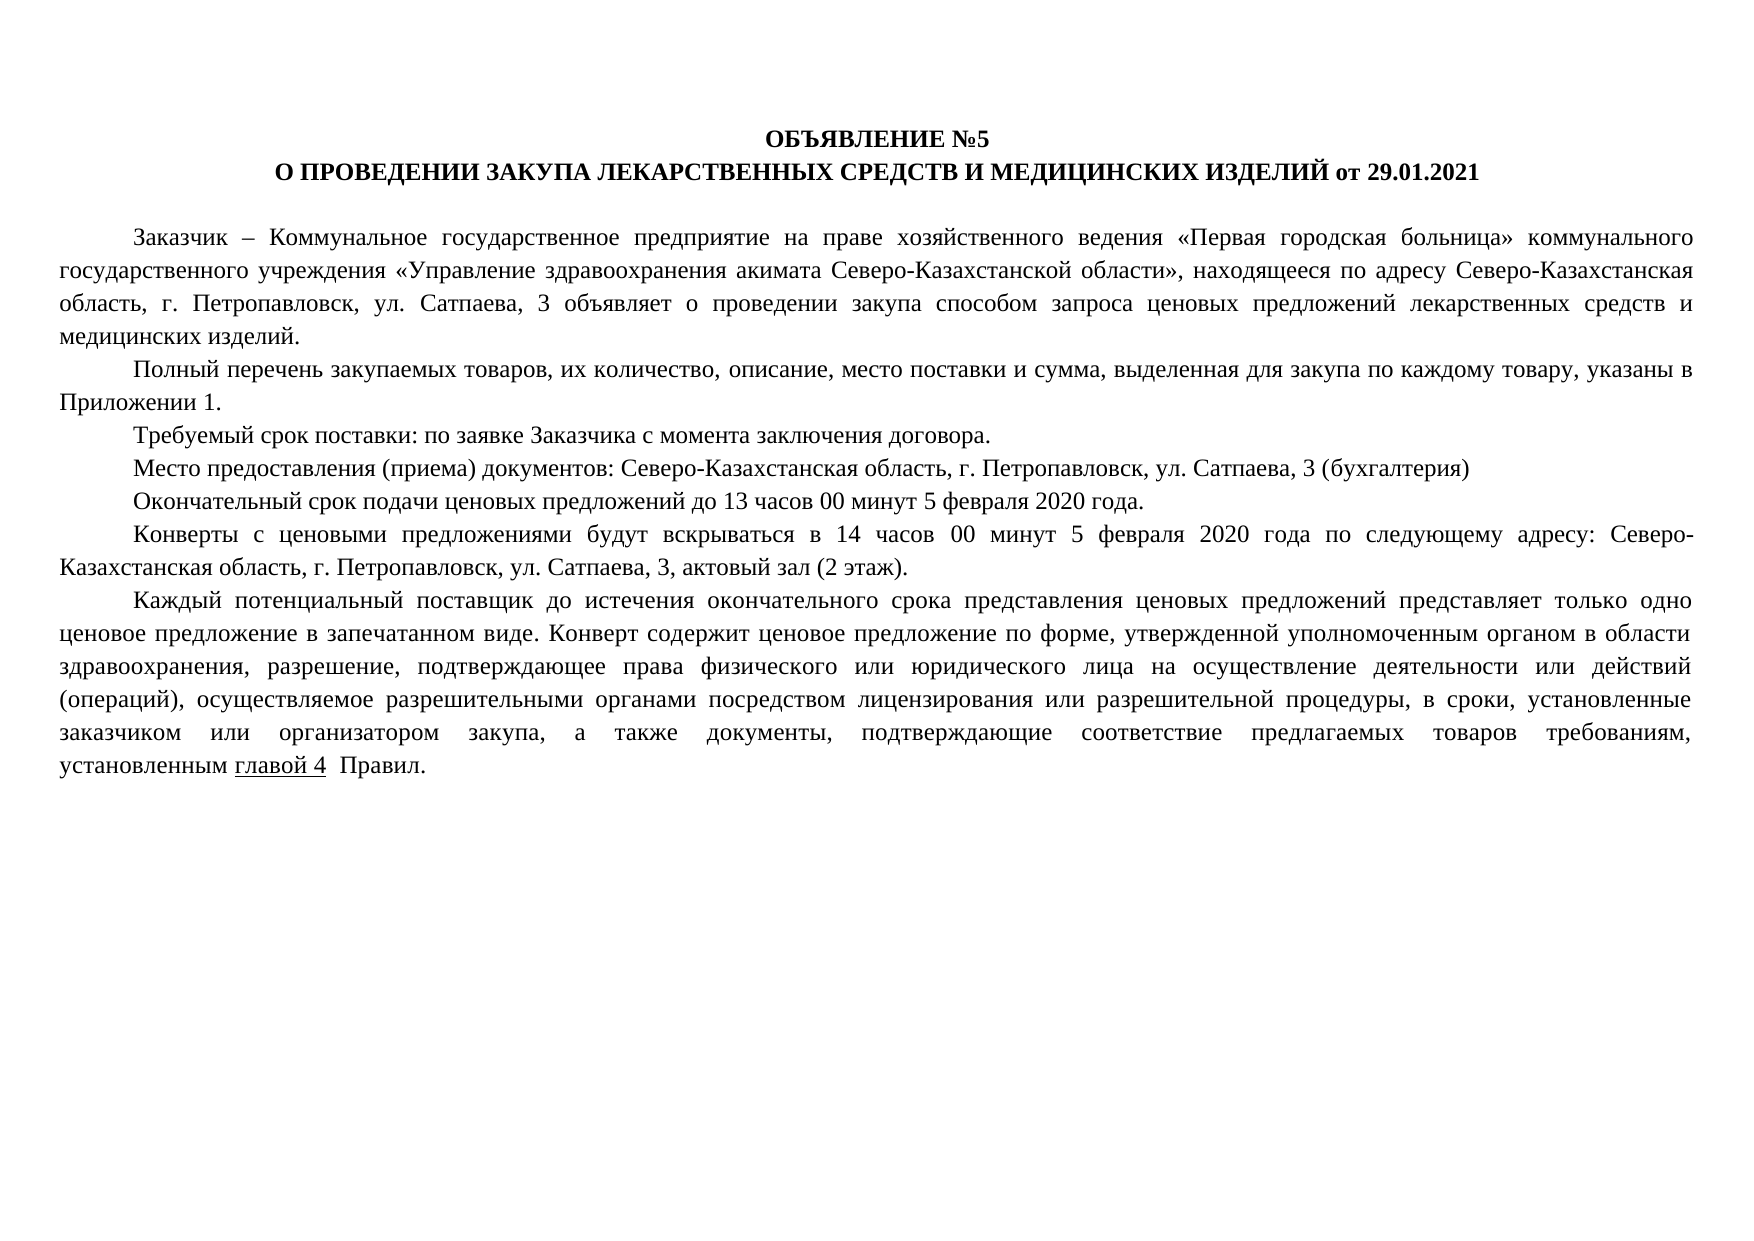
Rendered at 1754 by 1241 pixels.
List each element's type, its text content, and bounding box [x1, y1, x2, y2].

text Каждый потенциальный поставщик до истечения окончательного срока представления ценовых предложений представляет только одно ценовое предложение в запечатанном виде. Конверт содержит ценовое предложение по форме, утвержденной уполномоченным органом в области здравоохранения, разрешение, подтверждающее права физического или юридического лица на осуществление деятельности или действий (операций), осуществляемое разрешительными органами посредством лицензирования или разрешительной процедуры, в сроки, установленные заказчиком или организатором закупа, а также документы, подтверждающие соответствие предлагаемых товаров требованиям, установленным главой 4 Правил. [59, 746, 1695, 779]
text Окончательный срок подачи ценовых предложений до 13 часов 00 минут 5 февраля 2020 года. [59, 486, 1695, 515]
text ОБЪЯВЛЕНИЕ №5 [59, 124, 1695, 152]
text О ПРОВЕДЕНИИ ЗАКУПА ЛЕКАРСТВЕННЫХ СРЕДСТВ И МЕДИЦИНСКИХ ИЗДЕЛИЙ от 29.01.2021 [59, 157, 1695, 185]
text Каждый потенциальный поставщик до истечения окончательного срока представления ценовых предложений представляет только одно ценовое предложение в запечатанном виде. Конверт содержит ценовое предложение по форме, утвержденной уполномоченным органом в области здравоохранения, разрешение, подтверждающее права физического или юридического лица на осуществление деятельности или действий (операций), осуществляемое разрешительными органами посредством лицензирования или разрешительной процедуры, в сроки, установленные заказчиком или организатором закупа, а также документы, подтверждающие соответствие предлагаемых товаров требованиям, установленным главой 4 Правил. [59, 585, 1695, 619]
text Конверты с ценовыми предложениями будут вскрываться в 14 часов 00 минут 5 февраля 2020 года по следующему адресу: Северо-Казахстанская область, г. Петропавловск, ул. Сатпаева, 3, актовый зал (2 этаж). [59, 519, 1695, 581]
text Заказчик – Коммунальное государственное предприятие на праве хозяйственного ведения «Первая городская больница» коммунального государственного учреждения «Управление здравоохранения акимата Северо-Казахстанской области», находящееся по адресу Северо-Казахстанская область, г. Петропавловск, ул. Сатпаева, 3 объявляет о проведении закупа способом запроса ценовых предложений лекарственных средств и медицинских изделий. [59, 222, 1695, 350]
text Требуемый срок поставки: по заявке Заказчика с момента заключения договора. [59, 420, 1695, 449]
text Полный перечень закупаемых товаров, их количество, описание, место поставки и сумма, выделенная для закупа по каждому товару, указаны в Приложении 1. [59, 354, 1695, 416]
text Место предоставления (приема) документов: Северо-Казахстанская область, г. Петропавловск, ул. Сатпаева, 3 (бухгалтерия) [59, 453, 1695, 482]
